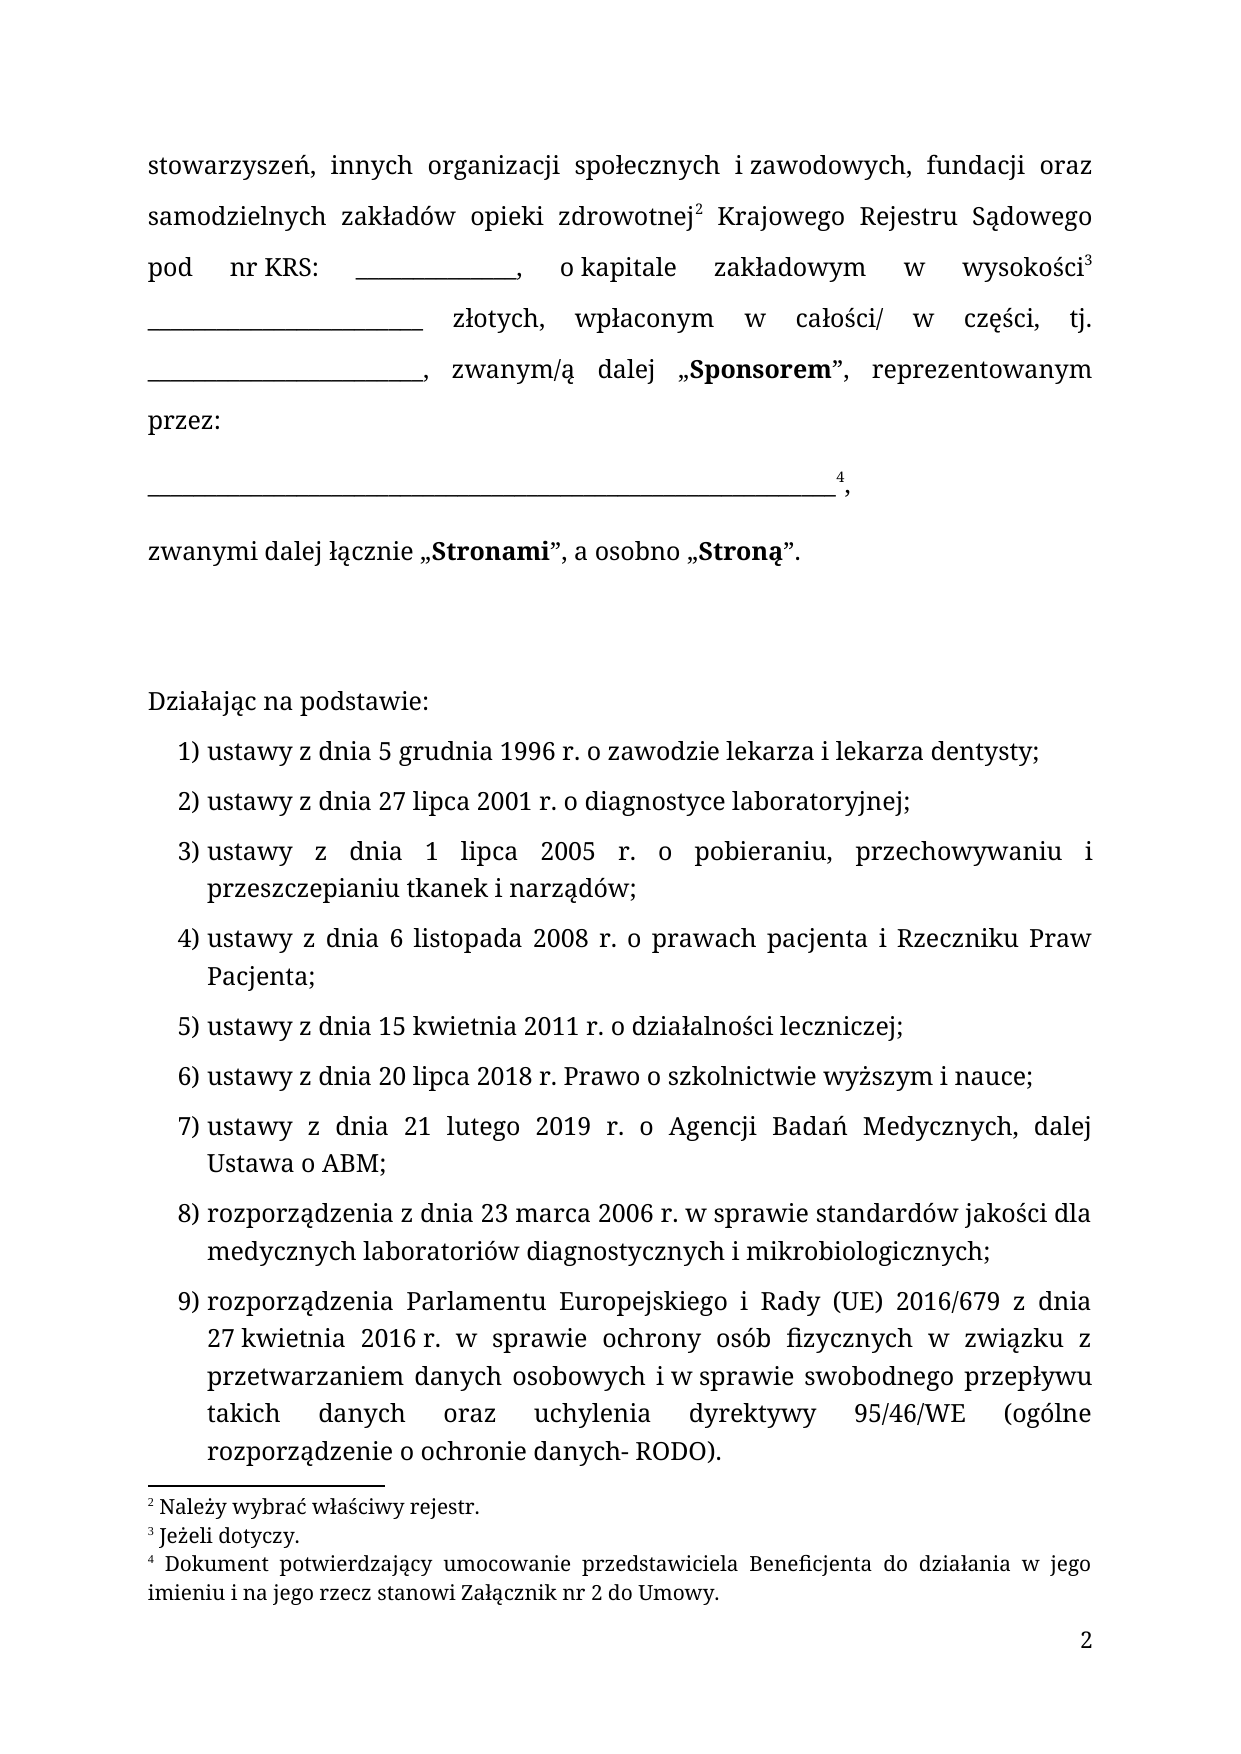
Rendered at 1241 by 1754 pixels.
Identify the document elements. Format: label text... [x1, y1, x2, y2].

text zwanymi dalej łącznie „Stronami”, a osobno „Stroną”. [148, 530, 1092, 567]
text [148, 148, 1092, 437]
text Działając na podstawie: [148, 680, 1092, 717]
list rozporządzenia z dnia 23 marca 2006 r. w sprawie standardów jakości dla medycznych laboratoriów diagnostycznych i mikrobiologicznych; [177, 1192, 1092, 1267]
list ustawy z dnia 6 listopada 2008 r. o prawach pacjenta i Rzeczniku Praw Pacjenta; [177, 917, 1092, 992]
list ustawy z dnia 1 lipca 2005 r. o pobieraniu, przechowywaniu i przeszczepianiu tkanek i narządów; [177, 830, 1092, 905]
list ustawy z dnia 5 grudnia 1996 r. o zawodzie lekarza i lekarza dentysty; [177, 730, 1092, 767]
list ustawy z dnia 20 lipca 2018 r. Prawo o szkolnictwie wyższym i nauce; [177, 1055, 1092, 1092]
text ____________________________________________________________, [148, 466, 1092, 501]
list ustawy z dnia 15 kwietnia 2011 r. o działalności leczniczej; [177, 1005, 1092, 1042]
list ustawy z dnia 21 lutego 2019 r. o Agencji Badań Medycznych, dalej Ustawa o ABM; [177, 1105, 1092, 1180]
list ustawy z dnia 27 lipca 2001 r. o diagnostyce laboratoryjnej; [177, 780, 1092, 817]
list rozporządzenia Parlamentu Europejskiego i Rady (UE) 2016/679 z dnia 27 kwietnia 2016 r. w sprawie ochrony osób fizycznych w związku z przetwarzaniem danych osobowych i w sprawie swobodnego przepływu takich danych oraz uchylenia dyrektywy 95/46/WE (ogólne rozporządzenie o ochronie danych- RODO). [177, 1280, 1092, 1467]
